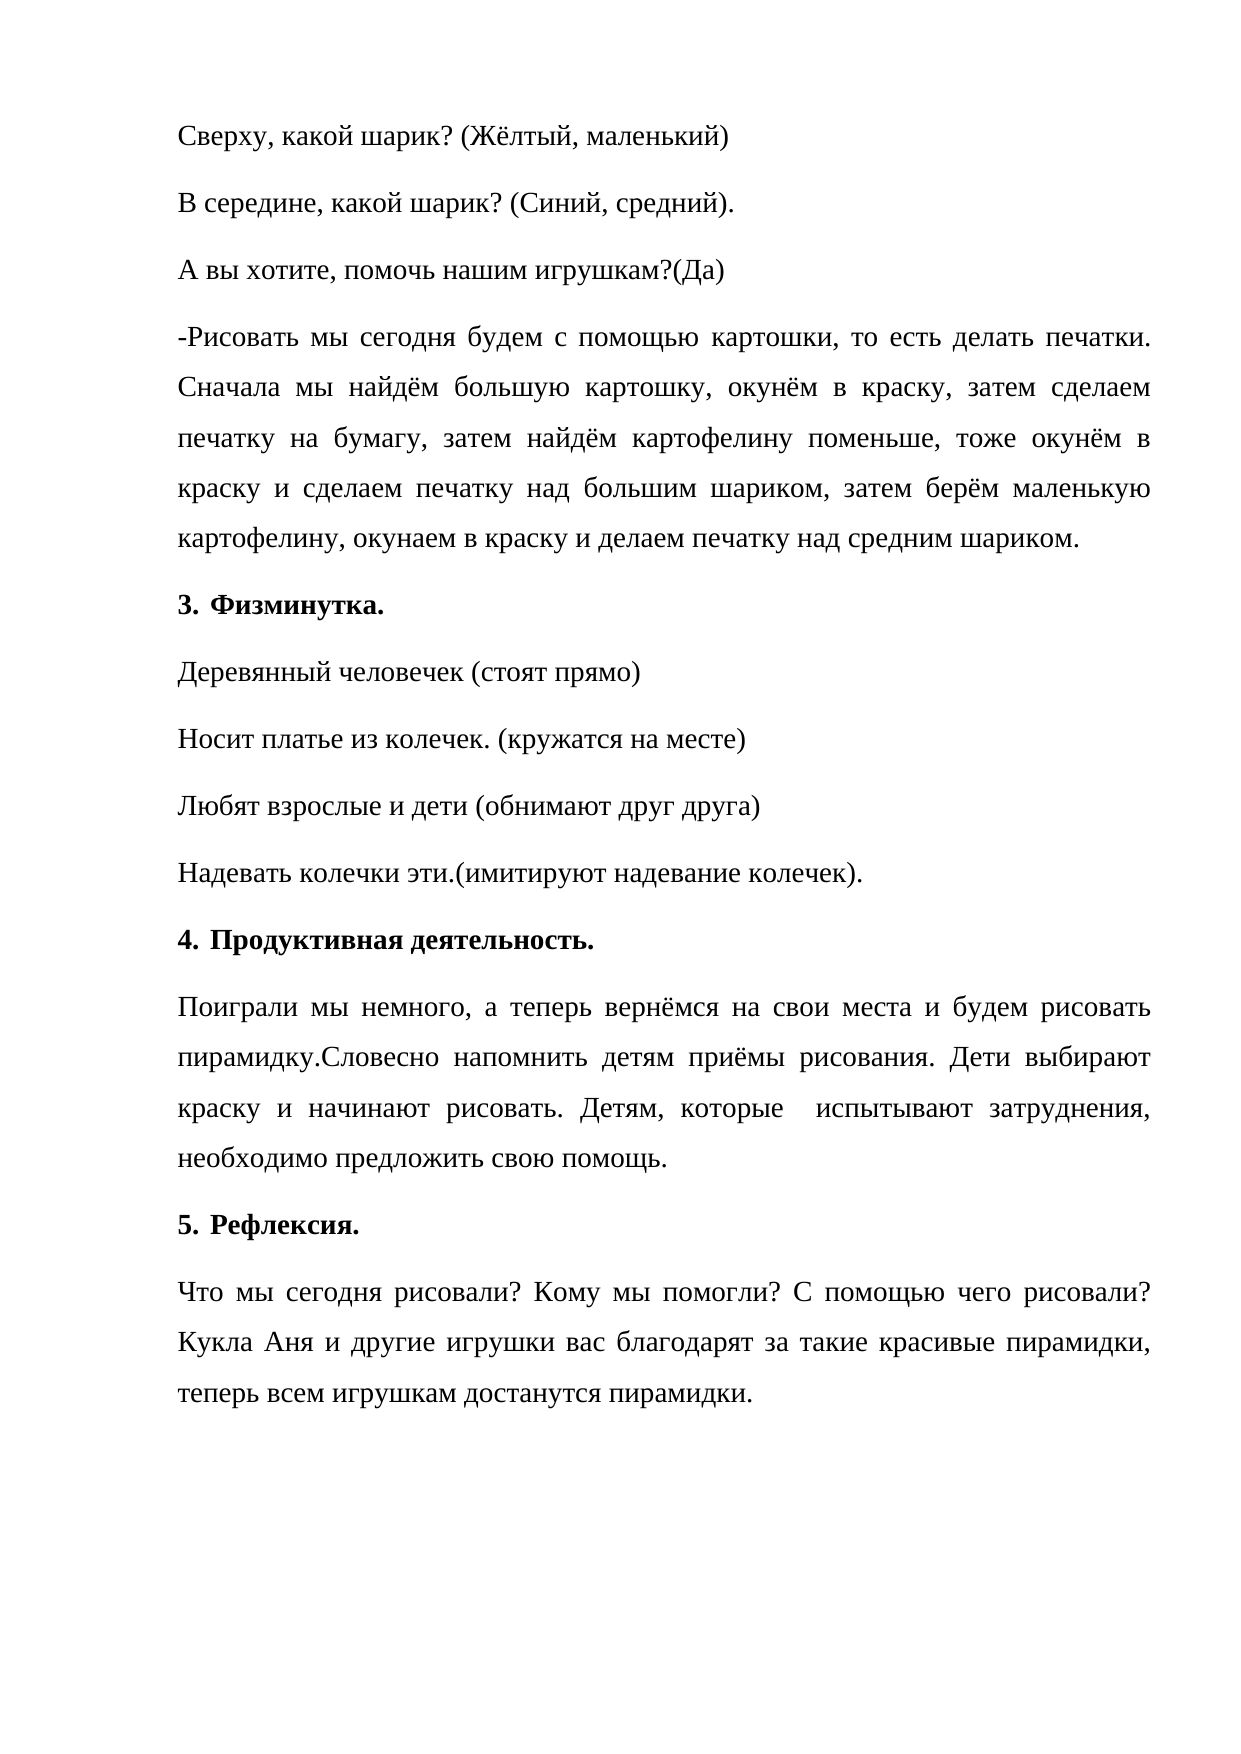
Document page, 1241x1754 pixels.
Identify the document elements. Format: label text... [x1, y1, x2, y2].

text В середине, какой шарик? (Синий, средний). [177, 185, 1152, 219]
list Продуктивная деятельность. [177, 922, 1152, 956]
text Сверху, какой шарик? (Жёлтый, маленький) [177, 118, 1152, 152]
list Физминутка. [177, 587, 1152, 621]
text А вы хотите, помочь нашим игрушкам?(Да) [177, 252, 1152, 286]
text -Рисовать мы сегодня будем с помощью картошки, то есть делать печатки. Сначала мы найдём большую картошку, окунём в краску, затем сделаем печатку на бумагу, затем найдём картофелину поменьше, тоже окунём в краску и сделаем печатку над большим шариком, затем берём маленькую картофелину, окунаем в краску и делаем печатку над средним шариком. [177, 319, 1152, 554]
list Надевать колечки эти.(имитируют надевание колечек). [177, 855, 1152, 889]
list Носит платье из колечек. (кружатся на месте) [177, 721, 1152, 755]
list Любят взрослые и дети (обнимают друг друга) [177, 788, 1152, 822]
list Рефлексия. [177, 1207, 1152, 1241]
list Что мы сегодня рисовали? Кому мы помогли? С помощью чего рисовали? Кукла Аня и другие игрушки вас благодарят за такие красивые пирамидки, теперь всем игрушкам достанутся пирамидки. [177, 1274, 1152, 1408]
list Деревянный человечек (стоят прямо) [177, 654, 1152, 688]
list Поиграли мы немного, а теперь вернёмся на свои места и будем рисовать пирамидку.Словесно напомнить детям приёмы рисования. Дети выбирают краску и начинают рисовать. Детям, которые испытывают затруднения, необходимо предложить свою помощь. [177, 989, 1152, 1174]
